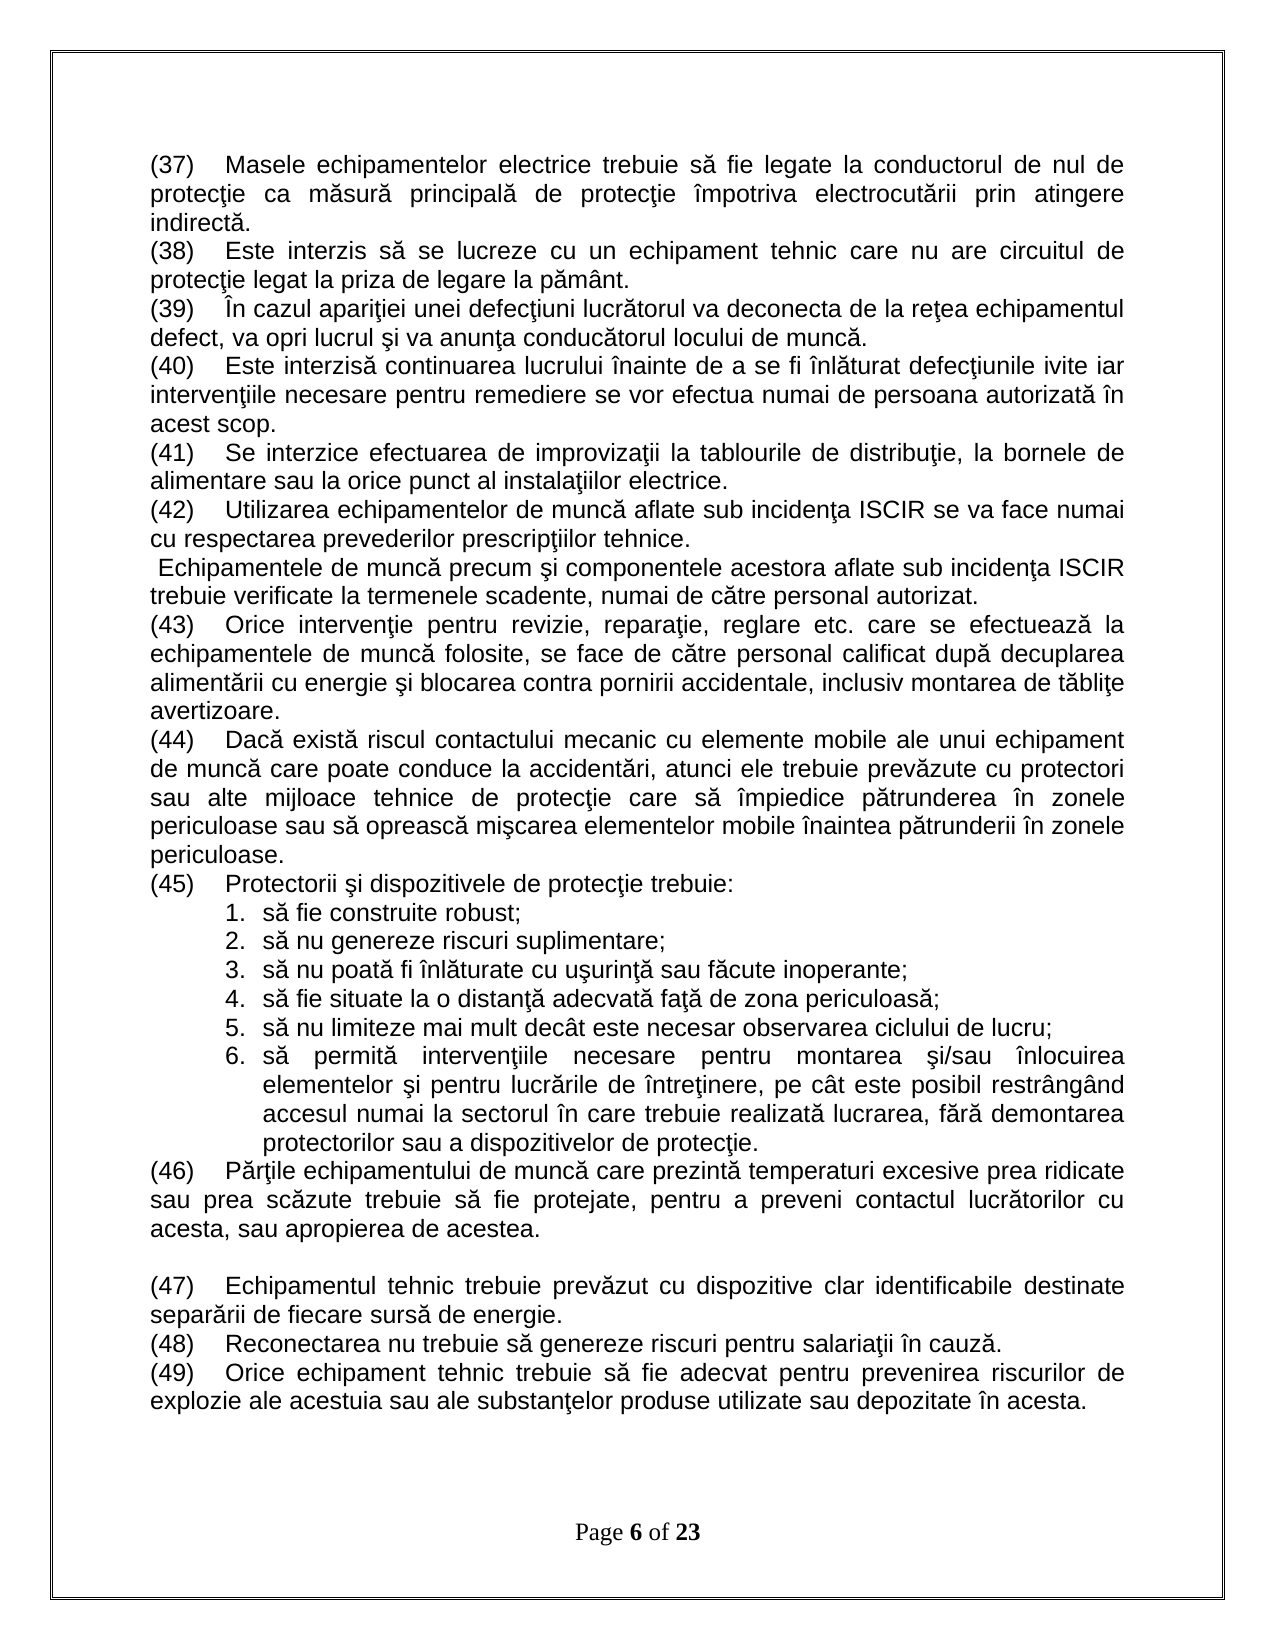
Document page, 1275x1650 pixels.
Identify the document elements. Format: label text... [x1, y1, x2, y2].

list să nu limiteze mai mult decât este necesar observarea ciclului de lucru; [225, 1012, 1125, 1041]
list Orice echipament tehnic trebuie să fie adecvat pentru prevenirea riscurilor de explozie ale acestuia sau ale substanţelor produse utilizate sau depozitate în acesta. [150, 1357, 1125, 1415]
list să permită intervenţiile necesare pentru montarea şi/sau înlocuirea elementelor şi pentru lucrările de întreţinere, pe cât este posibil restrângând accesul numai la sectorul în care trebuie realizată lucrarea, fără demontarea protectorilor sau a dispozitivelor de protecţie. [225, 1041, 1125, 1156]
list Masele echipamentelor electrice trebuie să fie legate la conductorul de nul de protecţie ca măsură principală de protecţie împotriva electrocutării prin atingere indirectă. [150, 150, 1125, 236]
list să fie construite robust; [225, 897, 1125, 926]
list Protectorii şi dispozitivele de protecţie trebuie: [150, 869, 1125, 897]
list să nu poată fi înlăturate cu uşurinţă sau făcute inoperante; [225, 955, 1125, 984]
list Orice intervenţie pentru revizie, reparaţie, reglare etc. care se efectuează la echipamentele de muncă folosite, se face de către personal calificat după decuplarea alimentării cu energie şi blocarea contra pornirii accidentale, inclusiv montarea de tăbliţe avertizoare. [150, 610, 1125, 725]
list să fie situate la o distanţă adecvată faţă de zona periculoasă; [225, 984, 1125, 1012]
list Este interzis să se lucreze cu un echipament tehnic care nu are circuitul de protecţie legat la priza de legare la pământ. [150, 236, 1125, 294]
text Echipamentele de muncă precum şi componentele acestora aflate sub incidenţa ISCIR trebuie verificate la termenele scadente, numai de către personal autorizat. [150, 552, 1125, 610]
list Părţile echipamentului de muncă care prezintă temperaturi excesive prea ridicate sau prea scăzute trebuie să fie protejate, pentru a preveni contactul lucrătorilor cu acesta, sau apropierea de acestea. [150, 1156, 1125, 1242]
list să nu genereze riscuri suplimentare; [225, 926, 1125, 955]
list Dacă există riscul contactului mecanic cu elemente mobile ale unui echipament de muncă care poate conduce la accidentări, atunci ele trebuie prevăzute cu protectori sau alte mijloace tehnice de protecţie care să împiedice pătrunderea în zonele periculoase sau să oprească mişcarea elementelor mobile înaintea pătrunderii în zonele periculoase. [150, 725, 1125, 869]
list Utilizarea echipamentelor de muncă aflate sub incidenţa ISCIR se va face numai cu respectarea prevederilor prescripţiilor tehnice. [150, 495, 1125, 552]
list Reconectarea nu trebuie să genereze riscuri pentru salariaţii în cauză. [150, 1329, 1125, 1357]
list Echipamentul tehnic trebuie prevăzut cu dispozitive clar identificabile destinate separării de fiecare sursă de energie. [150, 1271, 1125, 1329]
list Este interzisă continuarea lucrului înainte de a se fi înlăturat defecţiunile ivite iar intervenţiile necesare pentru remediere se vor efectua numai de persoana autorizată în acest scop. [150, 351, 1125, 437]
list Se interzice efectuarea de improvizaţii la tablourile de distribuţie, la bornele de alimentare sau la orice punct al instalaţiilor electrice. [150, 437, 1125, 495]
list În cazul apariţiei unei defecţiuni lucrătorul va deconecta de la reţea echipamentul defect, va opri lucrul şi va anunţa conducătorul locului de muncă. [150, 294, 1125, 351]
